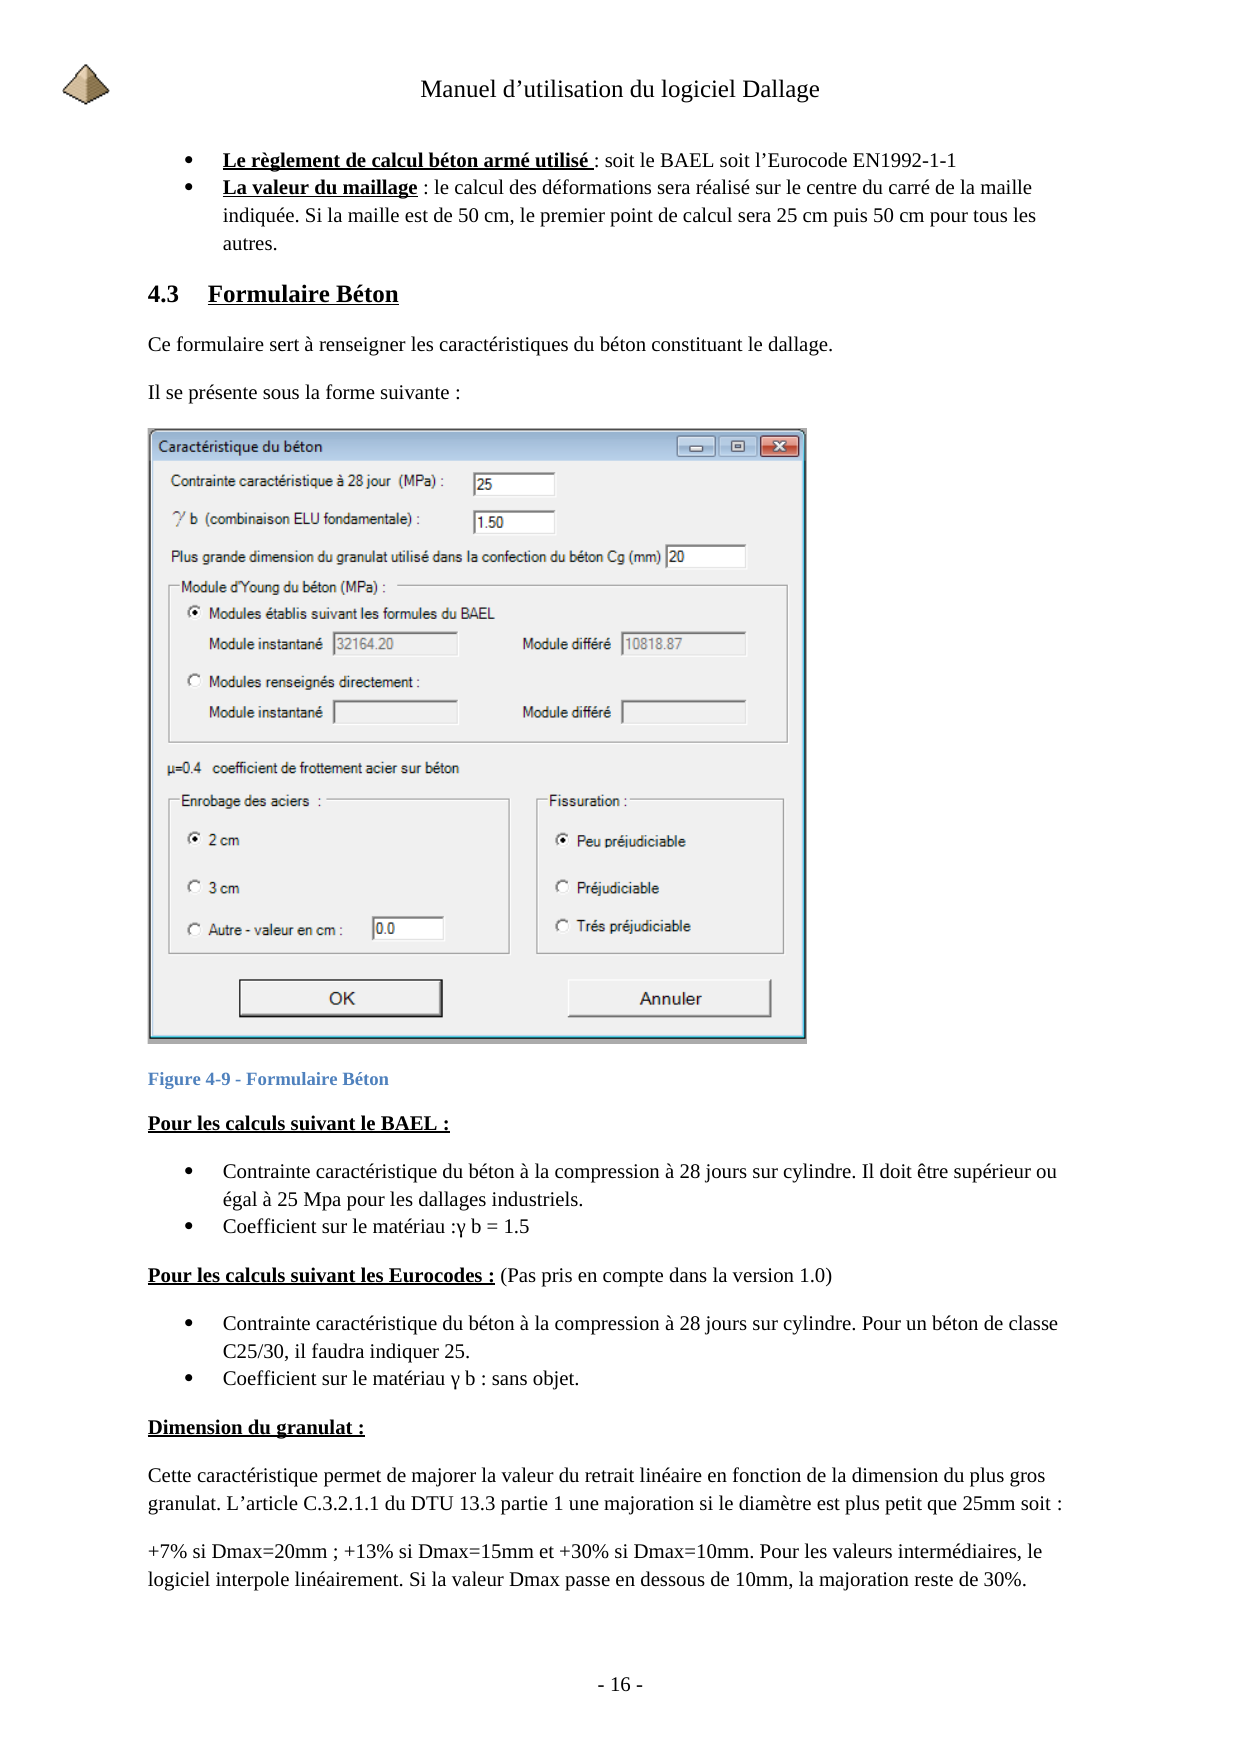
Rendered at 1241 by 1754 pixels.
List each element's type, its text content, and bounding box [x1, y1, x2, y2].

list Coefficient sur le matériau γ b : sans objet. [185, 1366, 1093, 1390]
list Le règlement de calcul béton armé utilisé : soit le BAEL soit l’Eurocode EN1992-1-1 [185, 148, 1093, 172]
list Contrainte caractéristique du béton à la compression à 28 jours sur cylindre. Pour un béton de classe C25/30, il faudra indiquer 25. [185, 1311, 1093, 1363]
list Coefficient sur le matériau :γ b = 1.5 [185, 1214, 1093, 1238]
subtitle Formulaire Béton [148, 279, 1093, 308]
text +7% si Dmax=20mm ; +13% si Dmax=15mm et +30% si Dmax=10mm. Pour les valeurs intermédiaires, le logiciel interpole linéairement. Si la valeur Dmax passe en dessous de 10mm, la majoration reste de 30%. [148, 1539, 1093, 1591]
list La valeur du maillage : le calcul des déformations sera réalisé sur le centre du carré de la maille indiquée. Si la maille est de 50 cm, le premier point de calcul sera 25 cm puis 50 cm pour tous les autres. [185, 175, 1093, 254]
list Contrainte caractéristique du béton à la compression à 28 jours sur cylindre. Il doit être supérieur ou égal à 25 Mpa pour les dallages industriels. [185, 1159, 1093, 1211]
picture [62, 61, 110, 111]
picture [147, 428, 807, 1044]
text Cette caractéristique permet de majorer la valeur du retrait linéaire en fonction de la dimension du plus gros granulat. L’article C.3.2.1.1 du DTU 13.3 partie 1 une majoration si le diamètre est plus petit que 25mm soit : [148, 1463, 1093, 1515]
text Pour les calculs suivant les Eurocodes : (Pas pris en compte dans la version 1.0) [148, 1263, 1093, 1287]
text Pour les calculs suivant le BAEL : [148, 1111, 1093, 1134]
text Dimension du granulat : [148, 1415, 1093, 1439]
text Ce formulaire sert à renseigner les caractéristiques du béton constituant le dallage. [148, 332, 1093, 356]
text Il se présente sous la forme suivante : [148, 380, 1093, 404]
